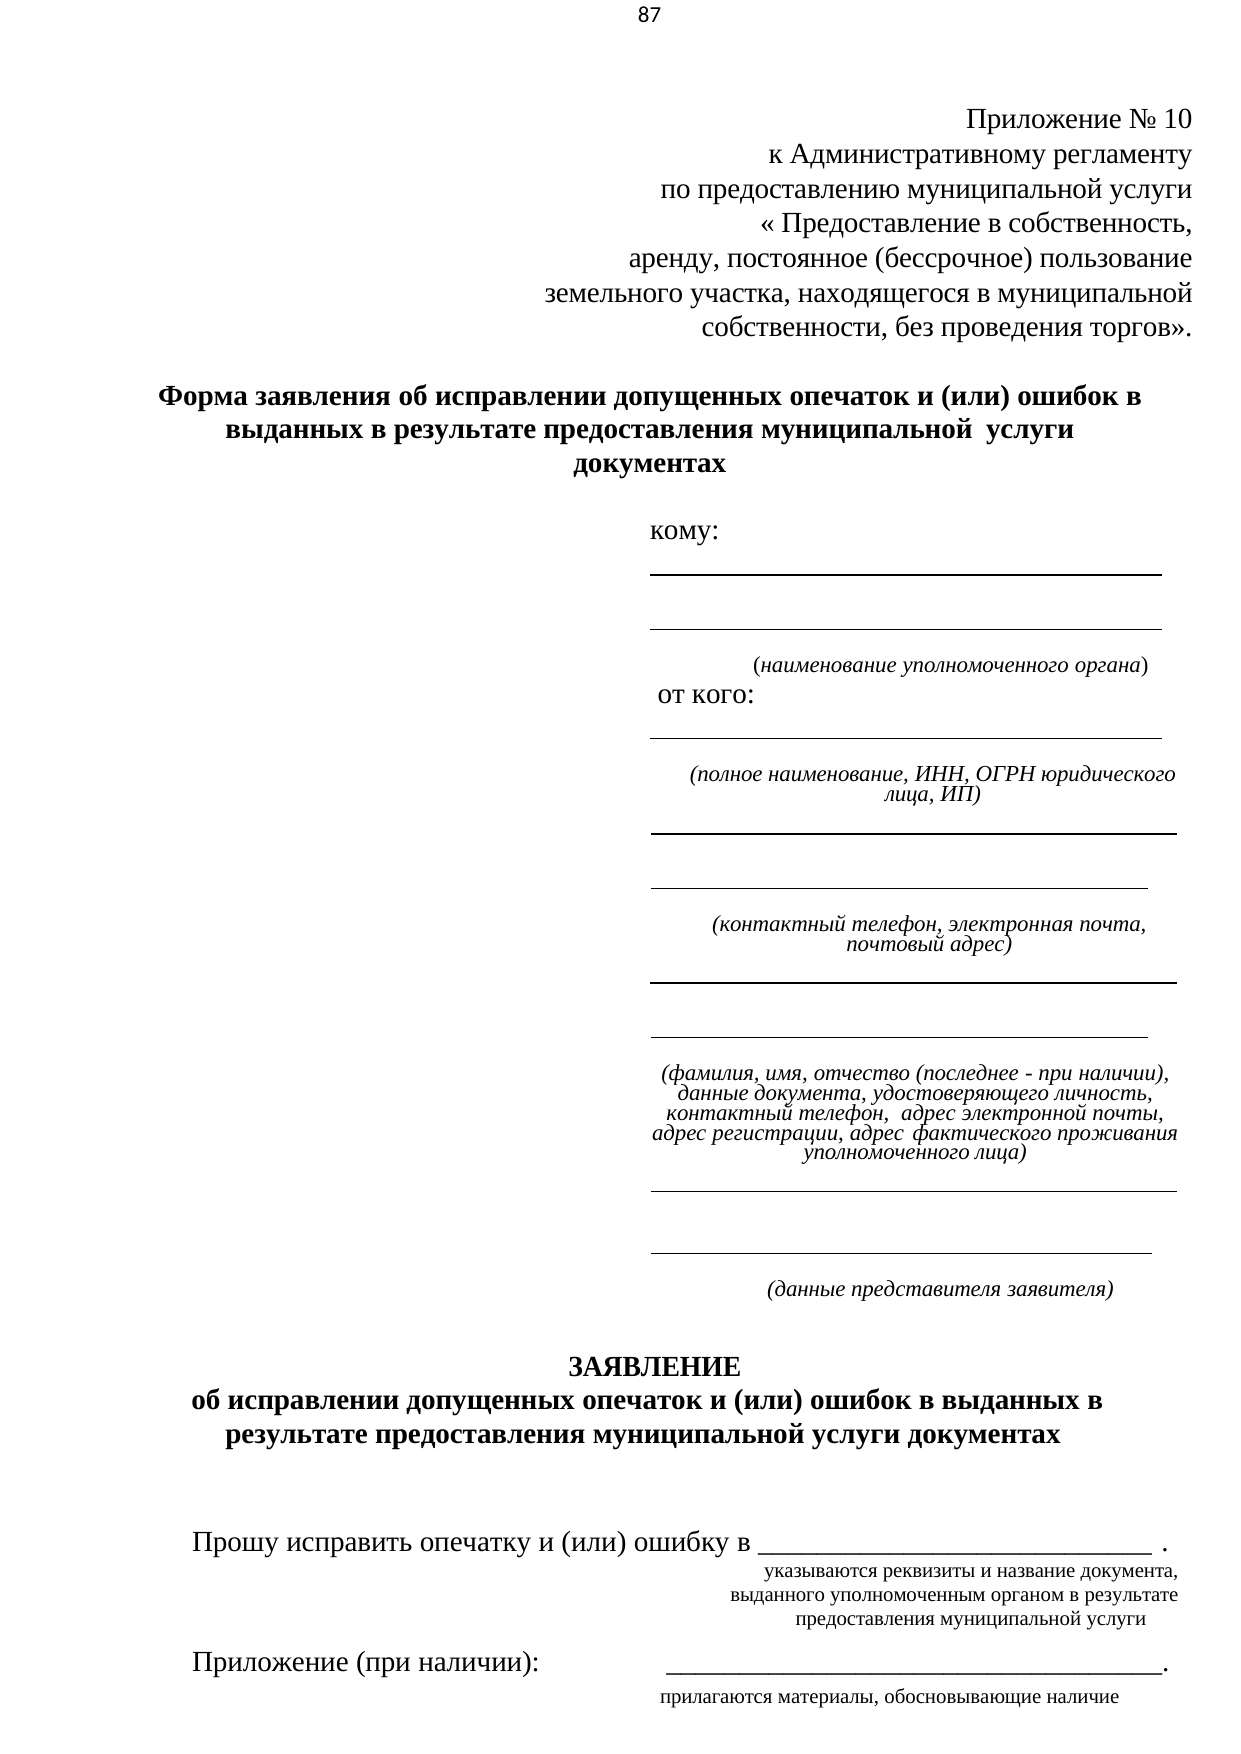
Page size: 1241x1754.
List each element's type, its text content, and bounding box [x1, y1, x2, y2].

text Приложение (при наличии): [192, 1644, 556, 1677]
subtitle Форма заявления об исправлении допущенных опечаток и (или) ошибок в выданных в результате предоставления муниципальной услуги документах [149, 378, 1150, 478]
text к Административному регламенту [106, 136, 1192, 169]
text прилагаются материалы, обосновывающие наличие [660, 1684, 1192, 1708]
text кому: [213, 512, 1155, 546]
text указываются реквизиты и название документа, выданного уполномоченным органом в результате [728, 1558, 1178, 1606]
text Приложение № 10 [106, 101, 1192, 135]
text __________________________________. [574, 1644, 1169, 1677]
subtitle об исправлении допущенных опечаток и (или) ошибок в выданных в результате предоставления муниципальной услуги документах [191, 1382, 1192, 1449]
text от кого: [257, 676, 1155, 710]
text предоставления муниципальной услуги [795, 1606, 1192, 1630]
text (фамилия, имя, отчество (последнее - при наличии), данные документа, удостоверяющего личность, контактный телефон, адрес электронной почты, адрес регистрации, адрес фактического проживания уполномоченного лица) [648, 1064, 1182, 1164]
text (контактный телефон, электронная почта, почтовый адрес) [666, 915, 1192, 955]
text (полное наименование, ИНН, ОГРН юридического лица, ИП) [673, 765, 1192, 805]
text земельного участка, находящегося в муниципальной [106, 275, 1192, 308]
text (наименование уполномоченного органа) [753, 656, 1192, 676]
subtitle ЗАЯВЛЕНИЕ [106, 1349, 741, 1382]
text собственности, без проведения торгов». [106, 309, 1192, 343]
text по предоставлению муниципальной услуги [106, 171, 1192, 204]
text Прошу исправить опечатку и (или) ошибку в ___________________________ . [192, 1524, 1192, 1558]
text (данные представителя заявителя) [767, 1280, 1192, 1300]
text аренду, постоянное (бессрочное) пользование [106, 240, 1192, 274]
text « Предоставление в собственность, [106, 205, 1192, 239]
